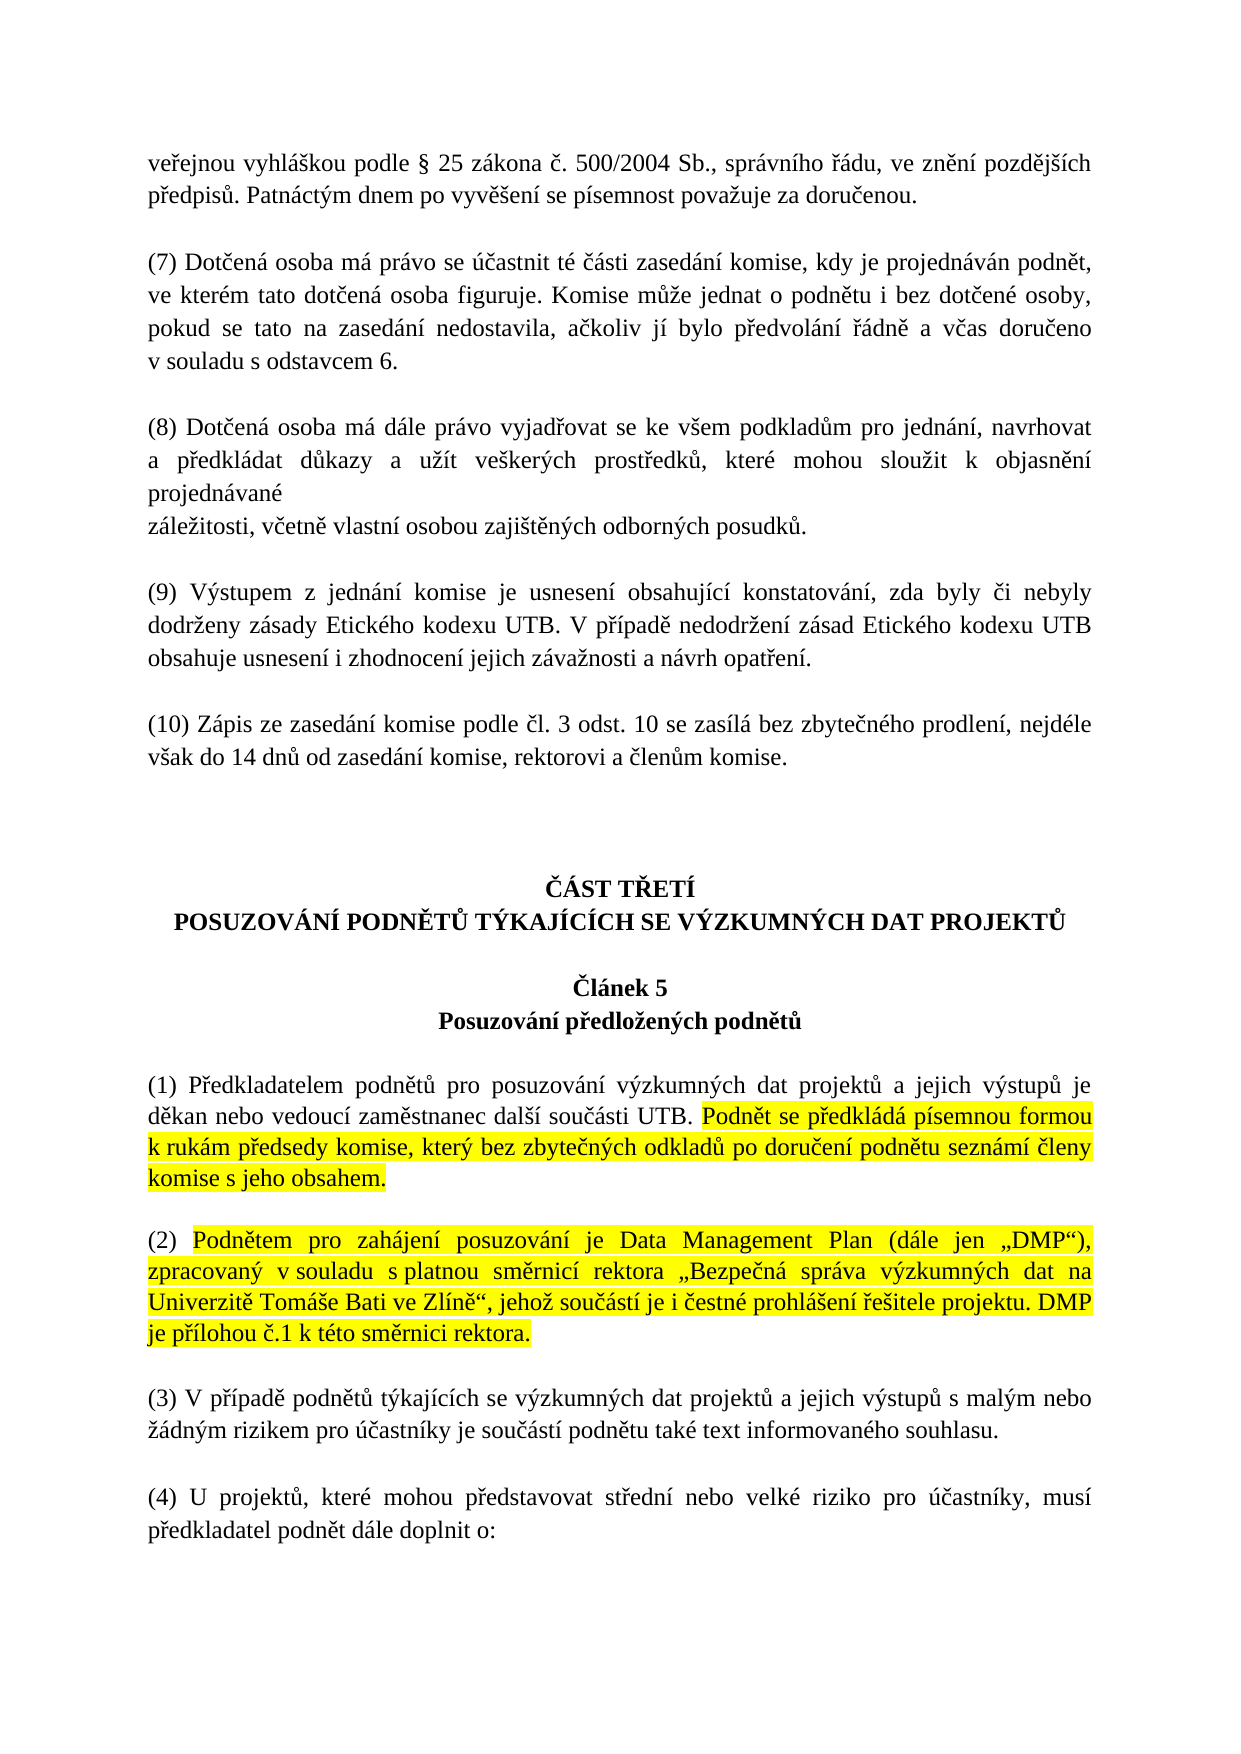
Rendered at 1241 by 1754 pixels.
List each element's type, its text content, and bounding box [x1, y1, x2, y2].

text (7) Dotčená osoba má právo se účastnit té části zasedání komise, kdy je projednáván podnět, ve kterém tato dotčená osoba figuruje. Komise může jednat o podnětu i bez dotčené osoby, pokud se tato na zasedání nedostavila, ačkoliv jí bylo předvolání řádně a včas doručeno v souladu s odstavcem 6. [148, 214, 1093, 374]
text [148, 148, 1093, 209]
text (10) Zápis ze zasedání komise podle čl. 3 odst. 10 se zasílá bez zbytečného prodlení, nejdéle však do 14 dnů od zasedání komise, rektorovi a členům komise. [148, 676, 1093, 771]
text (2) Podnětem pro zahájení posuzování je Data Management Plan (dále jen „DMP“), zpracovaný v souladu s platnou směrnicí rektora „Bezpečná správa výzkumných dat na Univerzitě Tomáše Bati ve Zlíně“, jehož součástí je i čestné prohlášení řešitele projektu. DMP je přílohou č.1 k této směrnici rektora. [148, 1316, 1093, 1347]
text (4) U projektů, které mohou představovat střední nebo velké riziko pro účastníky, musí předkladatel podnět dále doplnit o: [148, 1449, 1093, 1543]
text (1) Předkladatelem podnětů pro posuzování výzkumných dat projektů a jejich výstupů je děkan nebo vedoucí zaměstnanec další součásti UTB. Podnět se předkládá písemnou formou k rukám předsedy komise, který bez zbytečných odkladů po doručení podnětu seznámí členy komise s jeho obsahem. [148, 1039, 1093, 1132]
text Článek 5 Posuzování předložených podnětů [148, 940, 1093, 1035]
text (3) V případě podnětů týkajících se výzkumných dat projektů a jejich výstupů s malým nebo žádným rizikem pro účastníky je součástí podnětu také text informovaného souhlasu. [148, 1349, 1093, 1444]
text ČÁST TŘETÍ POSUZOVÁNÍ PODNĚTŮ TÝKAJÍCÍCH SE VÝZKUMNÝCH DAT PROJEKTŮ [148, 874, 1093, 936]
text (8) Dotčená osoba má dále právo vyjadřovat se ke všem podkladům pro jednání, navrhovat a předkládat důkazy a užít veškerých prostředků, které mohou sloužit k objasnění projednávané záležitosti, včetně vlastní osobou zajištěných odborných posudků. [148, 379, 1093, 539]
text (1) Předkladatelem podnětů pro posuzování výzkumných dat projektů a jejich výstupů je děkan nebo vedoucí zaměstnanec další součásti UTB. Podnět se předkládá písemnou formou k rukám předsedy komise, který bez zbytečných odkladů po doručení podnětu seznámí členy komise s jeho obsahem. [148, 1161, 1093, 1192]
text (2) Podnětem pro zahájení posuzování je Data Management Plan (dále jen „DMP“), zpracovaný v souladu s platnou směrnicí rektora „Bezpečná správa výzkumných dat na Univerzitě Tomáše Bati ve Zlíně“, jehož součástí je i čestné prohlášení řešitele projektu. DMP je přílohou č.1 k této směrnici rektora. [148, 1194, 1093, 1288]
text (9) Výstupem z jednání komise je usnesení obsahující konstatování, zda byly či nebyly dodrženy zásady Etického kodexu UTB. V případě nedodržení zásad Etického kodexu UTB obsahuje usnesení i zhodnocení jejich závažnosti a návrh opatření. [148, 544, 1093, 672]
